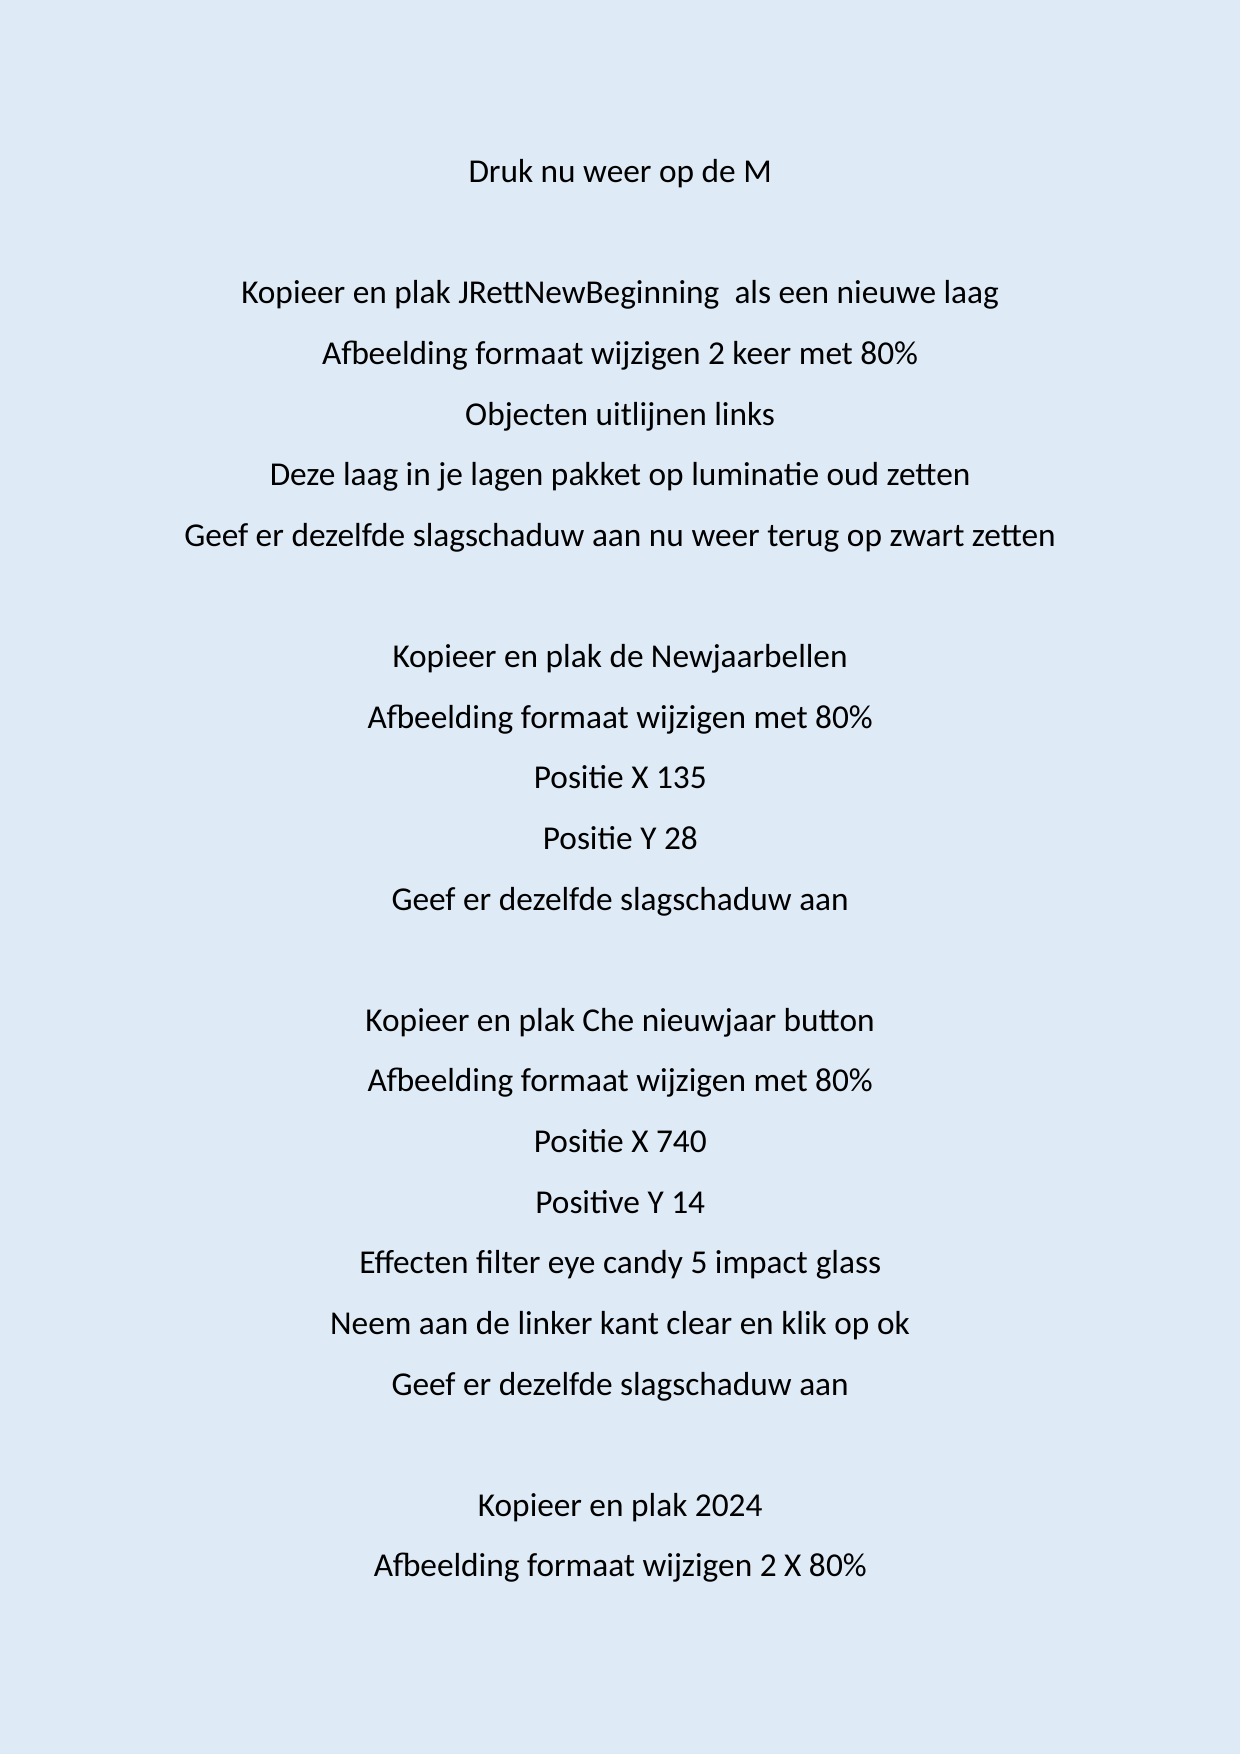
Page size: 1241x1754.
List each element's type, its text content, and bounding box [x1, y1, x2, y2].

text Geef er dezelfde slagschaduw aan nu weer terug op zwart zetten [150, 514, 1090, 554]
text Kopieer en plak JRettNewBeginning als een nieuwe laag [150, 271, 1090, 312]
text Deze laag in je lagen pakket op luminatie oud zetten [150, 453, 1090, 494]
text Afbeelding formaat wijzigen met 80% [150, 1059, 1090, 1100]
text Kopieer en plak de Newjaarbellen [150, 635, 1090, 676]
text Positie X 135 [150, 756, 1090, 797]
text Afbeelding formaat wijzigen 2 keer met 80% [150, 332, 1090, 373]
text Afbeelding formaat wijzigen met 80% [150, 696, 1090, 736]
text Effecten filter eye candy 5 impact glass [150, 1241, 1090, 1282]
text Positie X 740 [150, 1120, 1090, 1161]
text Kopieer en plak Che nieuwjaar button [150, 999, 1090, 1039]
text Afbeelding formaat wijzigen 2 X 80% [150, 1544, 1090, 1585]
text Positive Y 14 [150, 1181, 1090, 1221]
text Neem aan de linker kant clear en klik op ok [150, 1302, 1090, 1343]
text Geef er dezelfde slagschaduw aan [150, 1362, 1090, 1403]
text Druk nu weer op de M [150, 150, 1090, 191]
text Geef er dezelfde slagschaduw aan [150, 877, 1090, 918]
text Kopieer en plak 2024 [150, 1484, 1090, 1524]
text Objecten uitlijnen links [150, 392, 1090, 433]
text Positie Y 28 [150, 817, 1090, 858]
